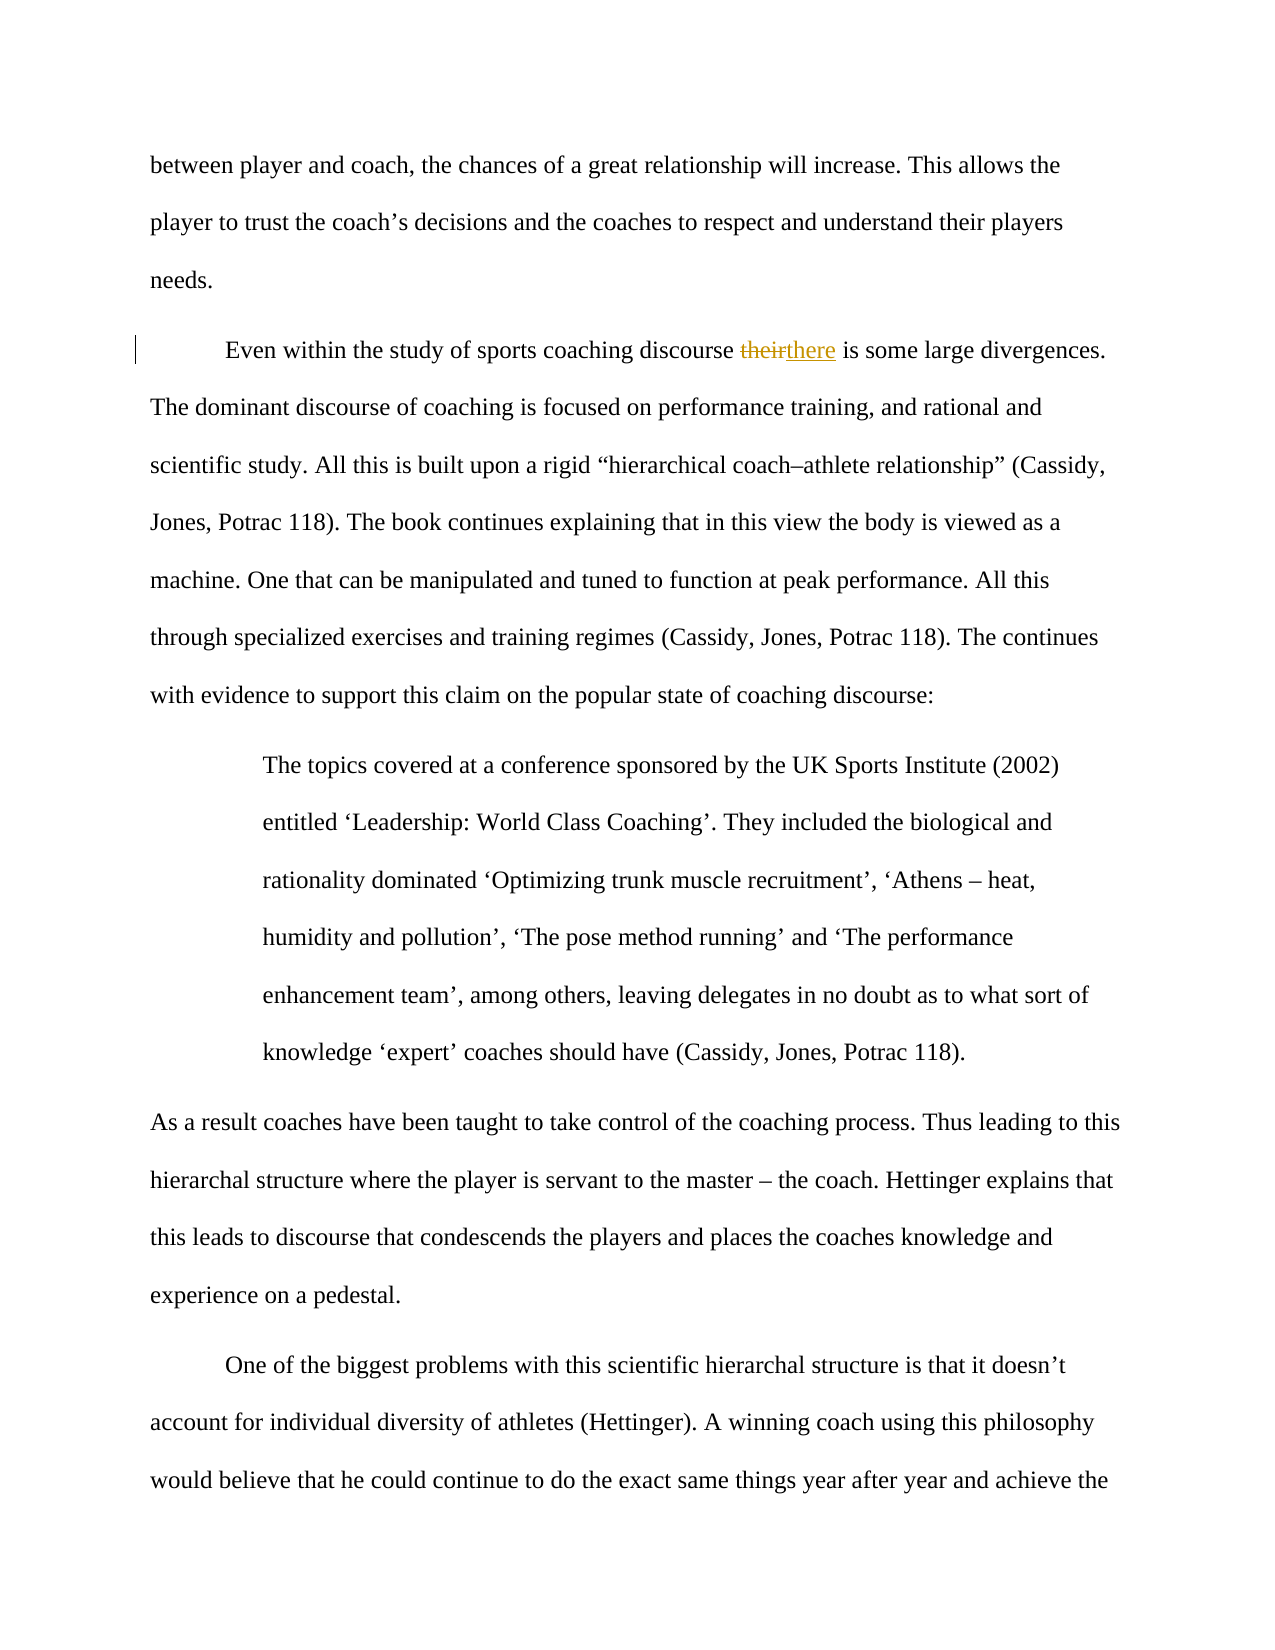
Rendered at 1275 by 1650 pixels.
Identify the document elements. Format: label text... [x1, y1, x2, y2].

text The topics covered at a conference sponsored by the UK Sports Institute (2002) entitled ‘Leadership: World Class Coaching’. They included the biological and rationality dominated ‘Optimizing trunk muscle recruitment’, ‘Athens – heat, humidity and pollution’, ‘The pose method running’ and ‘The performance enhancement team’, among others, leaving delegates in no doubt as to what sort of knowledge ‘expert’ coaches should have (Cassidy, Jones, Potrac 118). [262, 750, 1125, 1066]
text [150, 150, 1125, 294]
text As a result coaches have been taught to take control of the coaching process. Thus leading to this hierarchal structure where the player is servant to the master – the coach. Hettinger explains that this leads to discourse that condescends the players and places the coaches knowledge and experience on a pedestal. [150, 1107, 1125, 1309]
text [150, 1350, 1125, 1494]
text Even within the study of sports coaching discourse is some large divergences. The dominant discourse of coaching is focused on performance training, and rational and scientific study. All this is built upon a rigid “hierarchical coach–athlete relationship” (Cassidy, Jones, Potrac 118). The book continues explaining that in this view the body is viewed as a machine. One that can be manipulated and tuned to function at peak performance. All this through specialized exercises and training regimes (Cassidy, Jones, Potrac 118). The continues with evidence to support this claim on the popular state of coaching discourse: [150, 335, 1125, 709]
